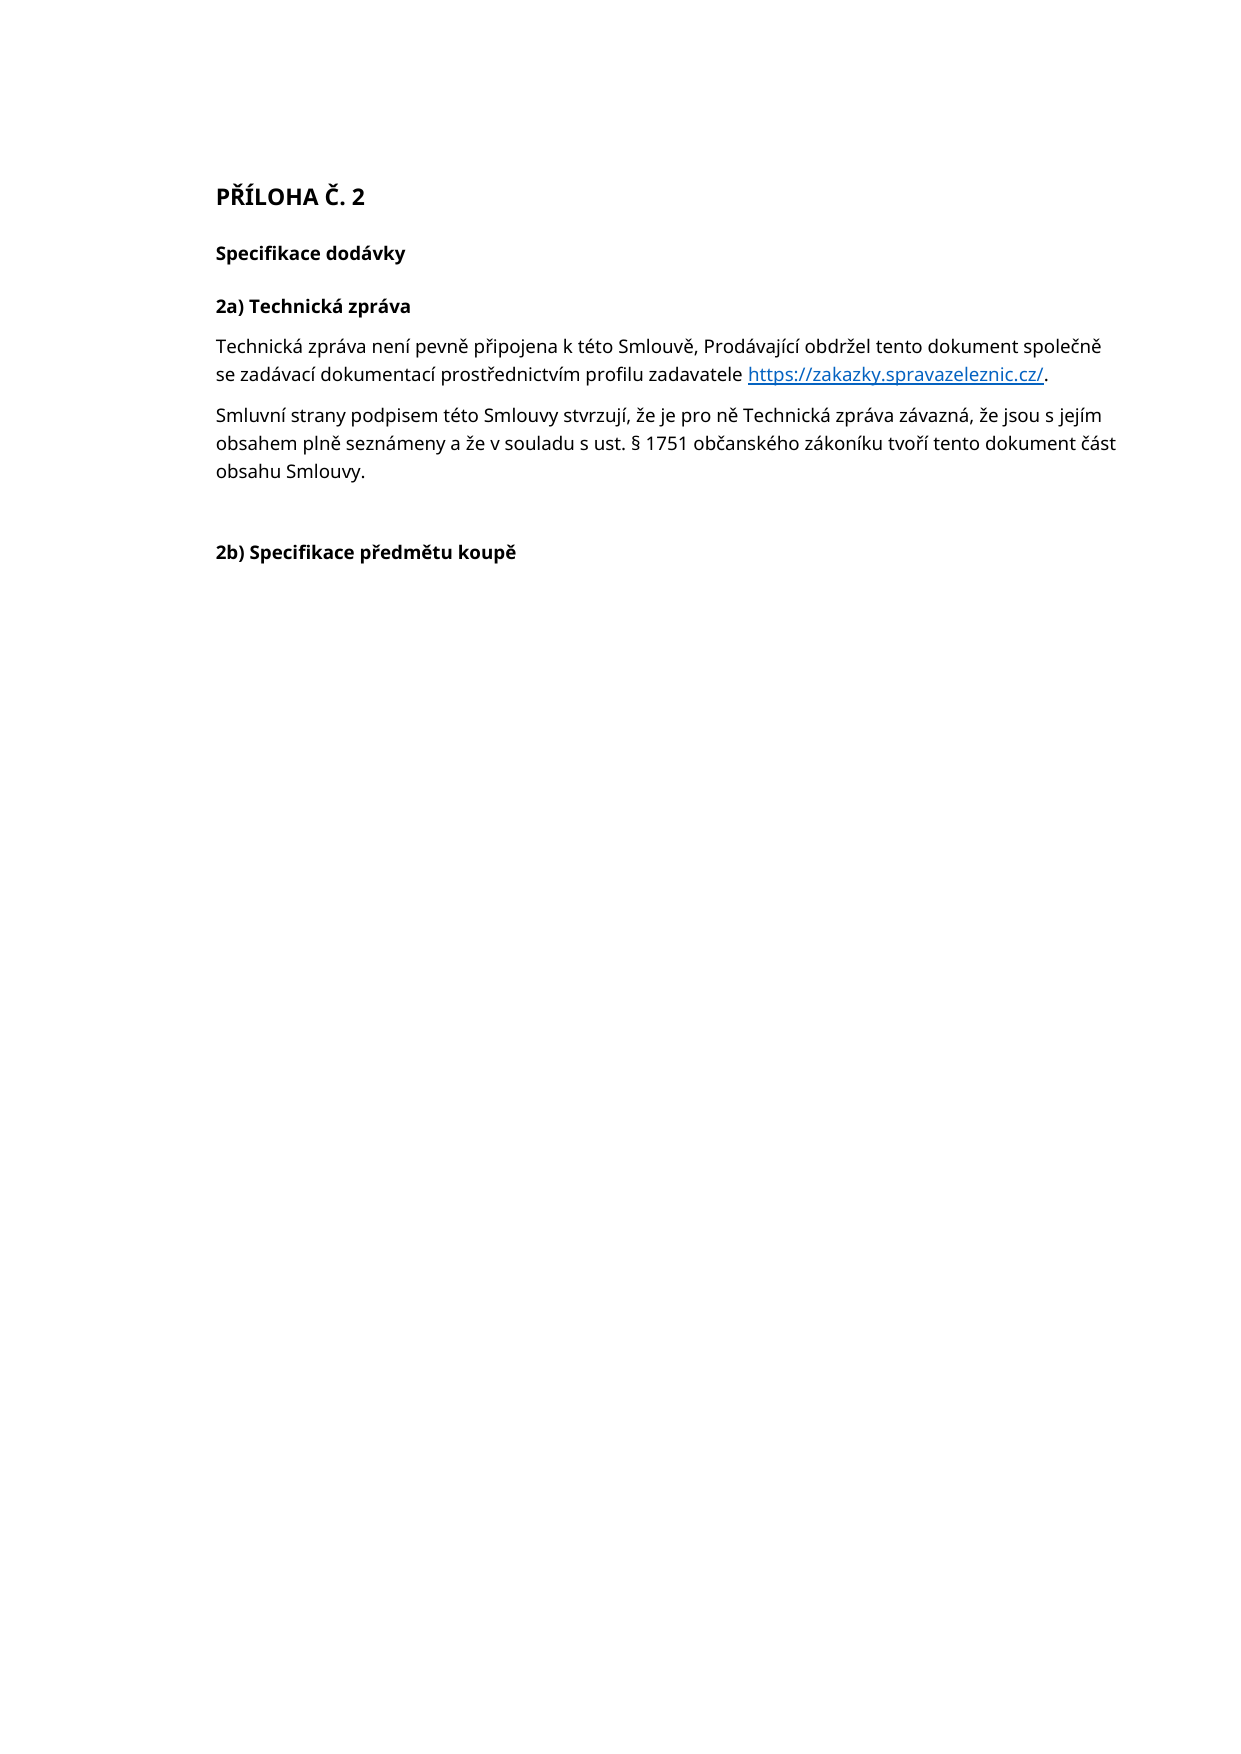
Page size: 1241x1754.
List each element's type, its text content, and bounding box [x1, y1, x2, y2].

text 2b) Specifikace předmětu koupě [216, 539, 1122, 565]
text Smluvní strany podpisem této Smlouvy stvrzují, že je pro ně Technická zpráva závazná, že jsou s jejím obsahem plně seznámeny a že v souladu s ust. § 1751 občanského zákoníku tvoří tento dokument část obsahu Smlouvy. [216, 402, 1122, 484]
text Specifikace dodávky [216, 240, 1122, 266]
text Příloha č. 2 [216, 181, 1122, 212]
text 2a) Technická zpráva [216, 293, 1122, 318]
text Technická zpráva není pevně připojena k této Smlouvě, Prodávající obdržel tento dokument společně se zadávací dokumentací prostřednictvím profilu zadavatele https://zakazky.spravazeleznic.cz/. [216, 333, 1122, 387]
